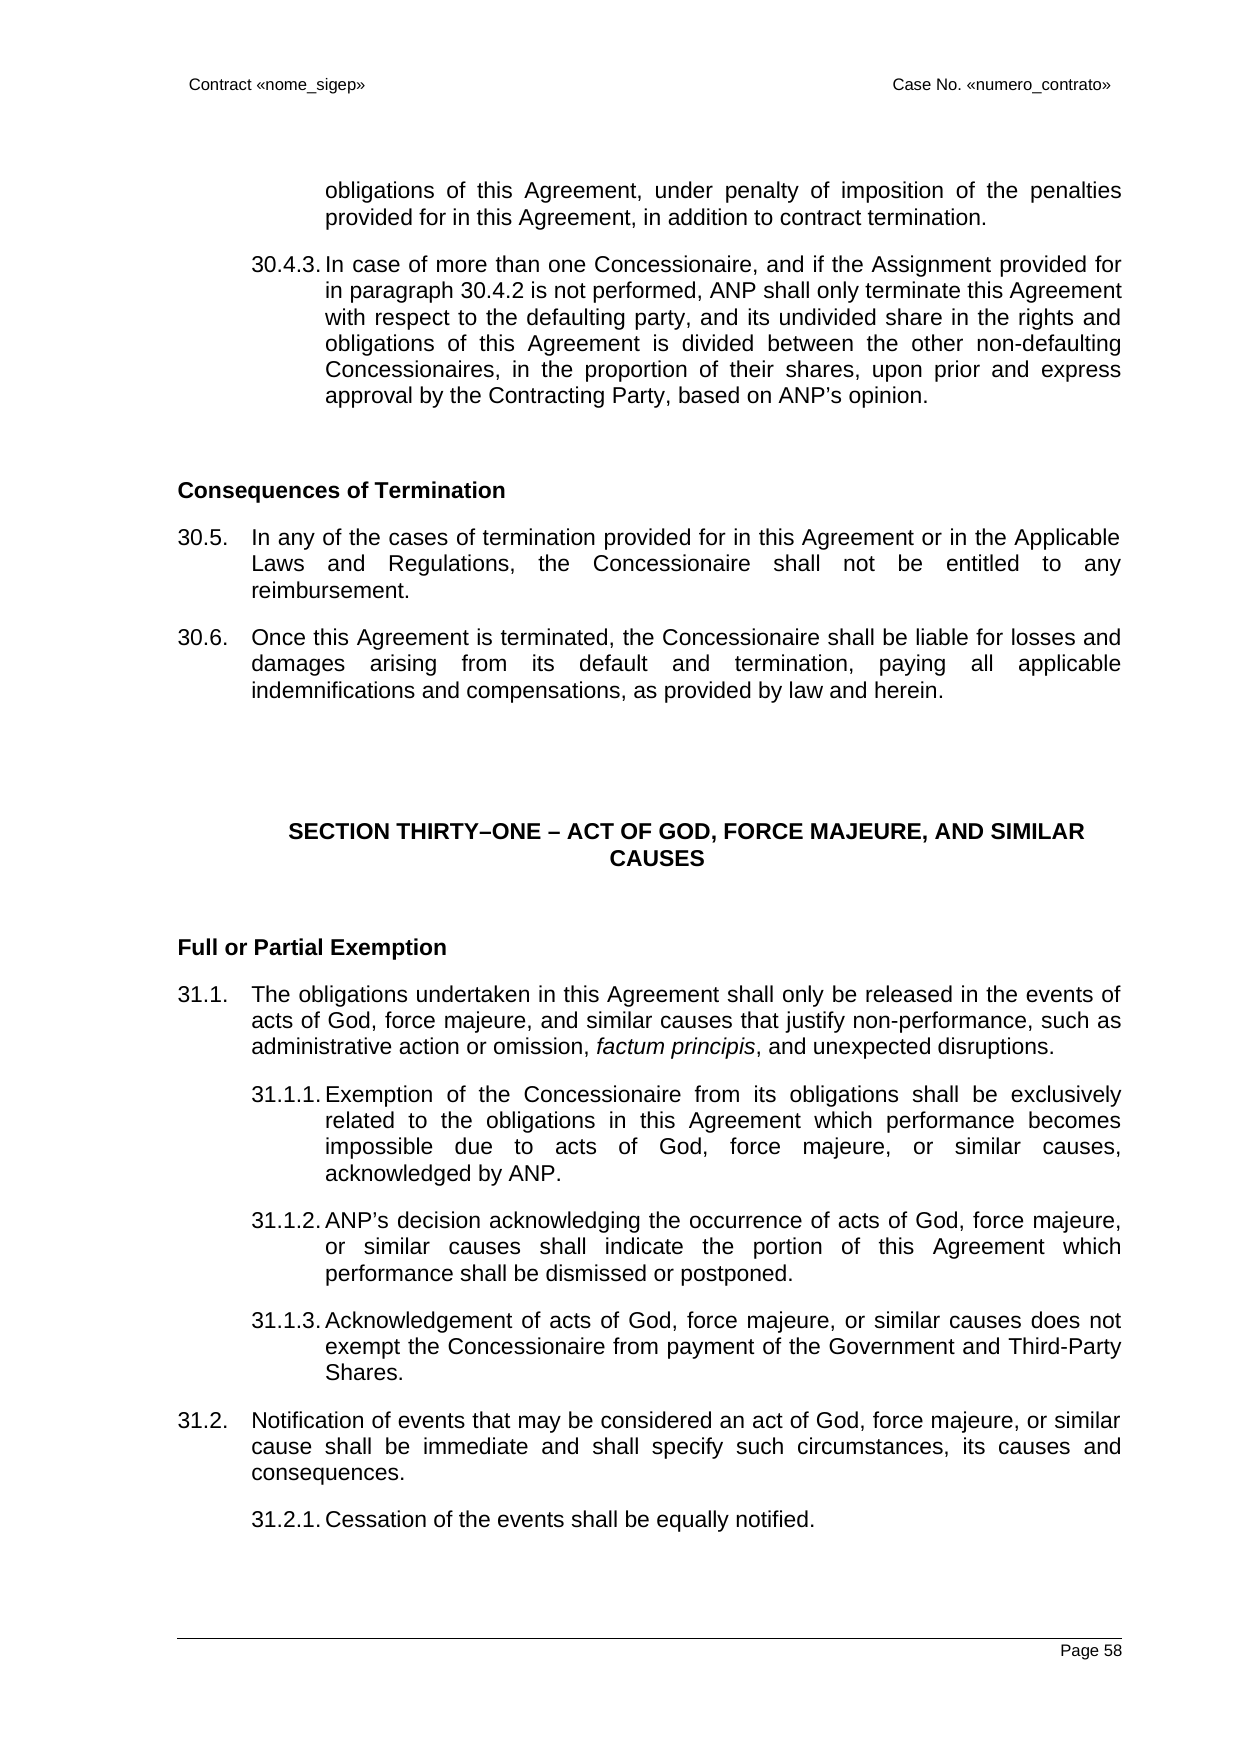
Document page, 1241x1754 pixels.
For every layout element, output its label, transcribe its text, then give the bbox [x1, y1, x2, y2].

text Notification of events that may be considered an act of God, force majeure, or similar cause shall be immediate and shall specify such circumstances, its causes and consequences. [177, 1407, 1122, 1486]
text SECTION THIRTY–ONE – ACT OF GOD, FORCE MAJEURE, AND SIMILAR CAUSES [177, 818, 1122, 871]
text Once this Agreement is terminated, the Concessionaire shall be liable for losses and damages arising from its default and termination, paying all applicable indemnifications and compensations, as provided by law and herein. [177, 624, 1122, 703]
text In case of more than one Concessionaire, and if the Assignment provided for in paragraph 30.4.2 is not performed, ANP shall only terminate this Agreement with respect to the defaulting party, and its undivided share in the rights and obligations of this Agreement is divided between the other non-defaulting Concessionaires, in the proportion of their shares, upon prior and express approval by the Contracting Party, based on ANP’s opinion. [251, 251, 1122, 409]
text Exemption of the Concessionaire from its obligations shall be exclusively related to the obligations in this Agreement which performance becomes impossible due to acts of God, force majeure, or similar causes, acknowledged by ANP. [251, 1081, 1122, 1186]
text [251, 177, 1122, 230]
text The obligations undertaken in this Agreement shall only be released in the events of acts of God, force majeure, and similar causes that justify non-performance, such as administrative action or omission, factum principis, and unexpected disruptions. [177, 981, 1122, 1060]
text Cessation of the events shall be equally notified. [251, 1506, 1122, 1533]
text In any of the cases of termination provided for in this Agreement or in the Applicable Laws and Regulations, the Concessionaire shall not be entitled to any reimbursement. [177, 524, 1122, 603]
text Full or Partial Exemption [177, 933, 1122, 960]
text Acknowledgement of acts of God, force majeure, or similar causes does not exempt the Concessionaire from payment of the Government and Third-Party Shares. [251, 1307, 1122, 1386]
text ANP’s decision acknowledging the occurrence of acts of God, force majeure, or similar causes shall indicate the portion of this Agreement which performance shall be dismissed or postponed. [251, 1207, 1122, 1286]
text Consequences of Termination [177, 477, 1122, 503]
